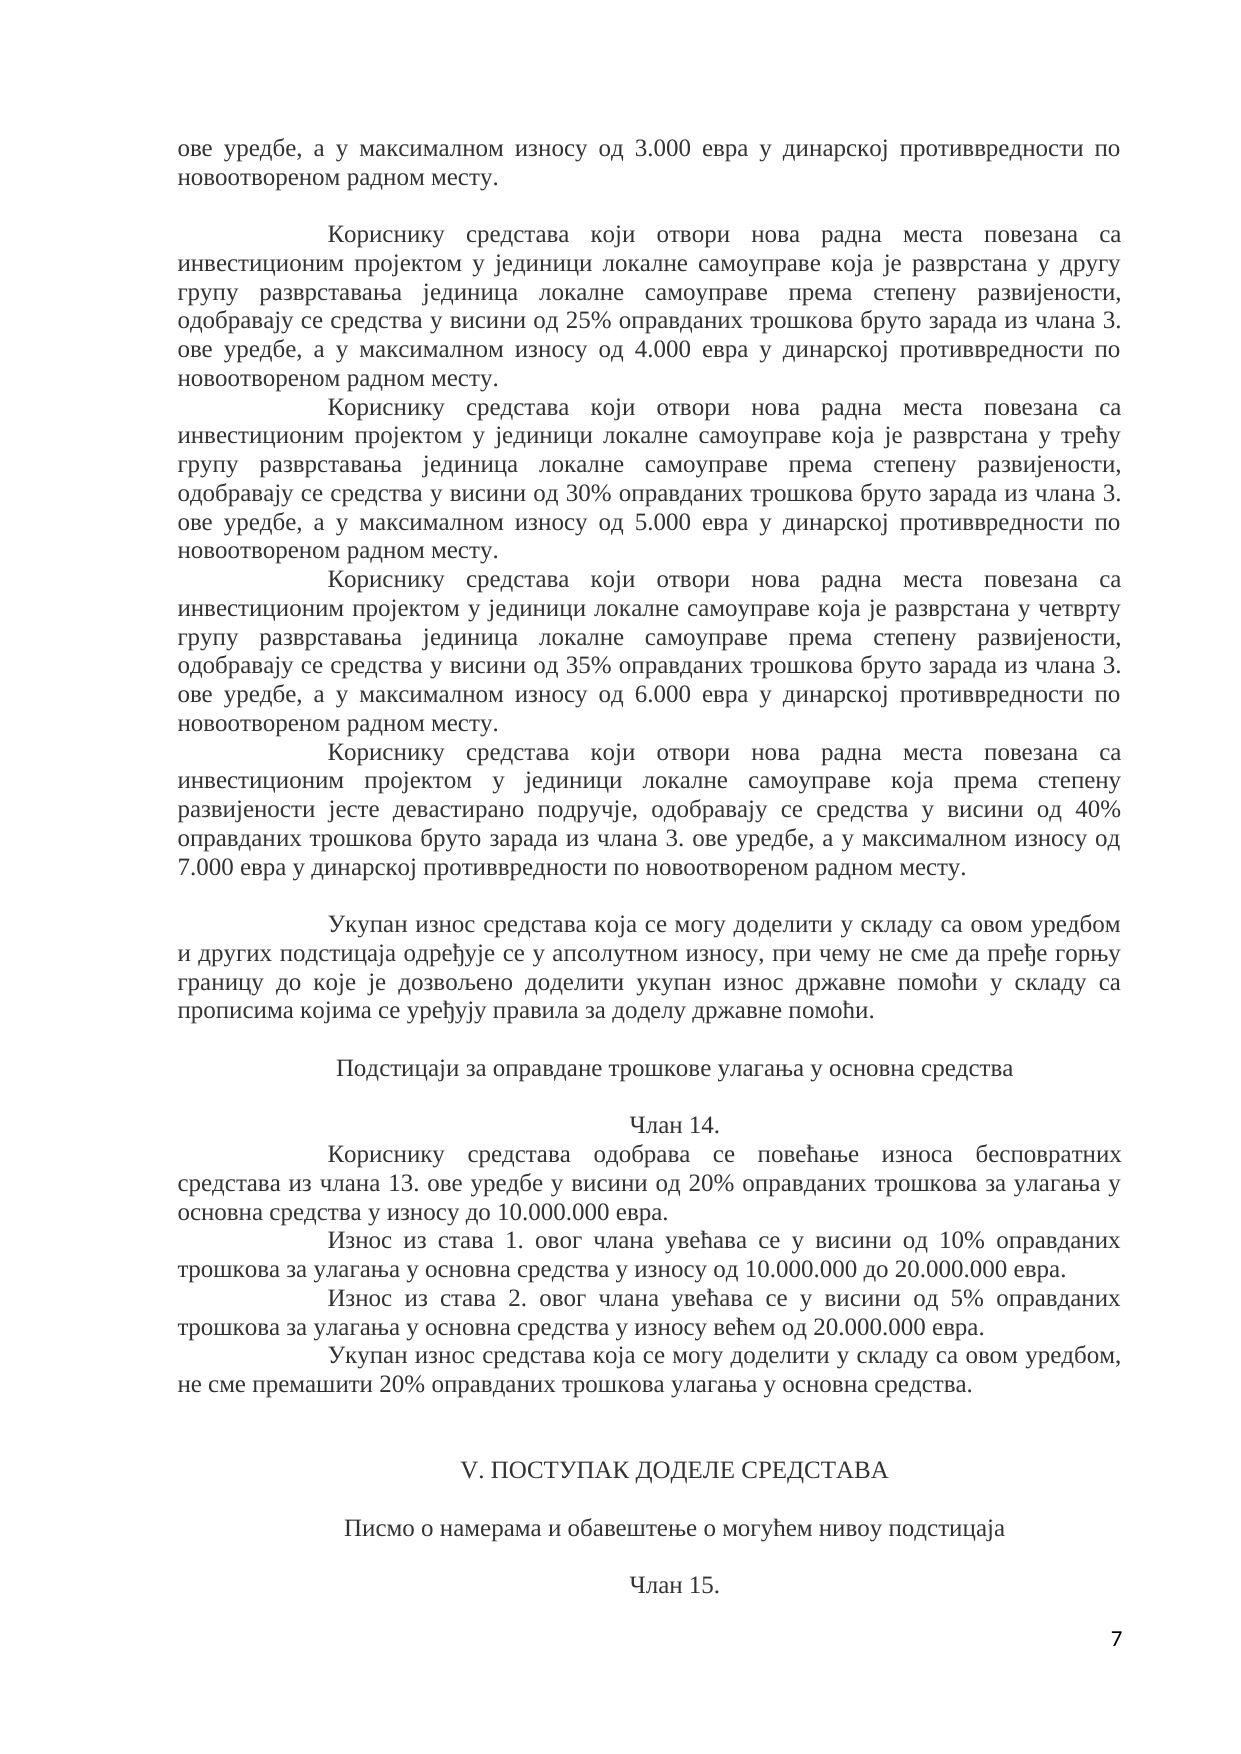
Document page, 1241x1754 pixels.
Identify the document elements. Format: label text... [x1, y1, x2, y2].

text Укупан износ средстава која се могу доделити у складу са овом уредбом, не сме премашити 20% оправданих трошкова улагања у основна средства. [177, 1340, 1122, 1398]
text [177, 133, 1122, 190]
text Износ из става 1. овог члана увећава се у висини од 10% оправданих трошкова за улагања у основна средства у износу од 10.000.000 до 20.000.000 евра. [177, 1225, 1122, 1283]
text Члан 14. [177, 1110, 1122, 1139]
text Писмо о намерама и обавештење о могућем нивоу подстицаја [177, 1513, 1122, 1542]
text Члан 15. [177, 1570, 1122, 1599]
text Износ из става 2. овог члана увећава се у висини од 5% оправданих трошкова за улагања у основна средства у износу већем од 20.000.000 евра. [177, 1283, 1122, 1340]
text Кориснику средстава који отвори нова радна места повезана са инвестиционим пројектом у јединици локалне самоуправе која је разврстана у четврту групу разврставања јединица локалне самоуправе према степену развијености, одобравају се средства у висини од 35% оправданих трошкова бруто зарада из члана 3. ове уредбе, а у максималном износу од 6.000 евра у динарској противвредности по новоотвореном радном месту. [177, 564, 1122, 737]
text Укупан износ средстава која се могу доделити у складу са овом уредбом и других подстицаја одређује се у апсолутном износу, при чему не сме да пређе горњу границу до које је дозвољено доделити укупан износ државне помоћи у складу са прописима којима се уређују правила за доделу државне помоћи. [177, 909, 1122, 1024]
text Кориснику средстава који отвори нова радна места повезана са инвестиционим пројектом у јединици локалне самоуправе која је разврстана у трећу групу разврставања јединица локалне самоуправе према степену развијености, одобравају се средства у висини од 30% оправданих трошкова бруто зарада из члана 3. ове уредбе, а у максималном износу од 5.000 евра у динарској противвредности по новоотвореном радном месту. [177, 392, 1122, 564]
text Кориснику средстава одобрава се повећање износа бесповратних средстава из члана 13. ове уредбе у висини од 20% оправданих трошкова за улагања у основна средства у износу до 10.000.000 евра. [177, 1139, 1122, 1225]
text Подстицаји за оправдане трошкове улагања у основна средства [177, 1053, 1122, 1082]
text Кориснику средстава који отвори нова радна места повезана са инвестиционим пројектом у јединици локалне самоуправе која је разврстана у другу групу разврставања јединица локалне самоуправе према степену развијености, одобравају се средства у висини од 25% оправданих трошкова бруто зарада из члана 3. ове уредбе, а у максималном износу од 4.000 евра у динарској противвредности по новоотвореном радном месту. [177, 219, 1122, 392]
text Кориснику средстава који отвори нова радна места повезана са инвестиционим пројектом у јединици локалне самоуправе која према степену развијености јесте девастирано подручје, одобравају се средства у висини од 40% оправданих трошкова бруто зарада из члана 3. ове уредбе, а у максималном износу од 7.000 евра у динарској противвредности по новоотвореном радном месту. [177, 737, 1122, 880]
text V. ПОСТУПАК ДОДЕЛЕ СРЕДСТАВА [177, 1455, 1122, 1484]
